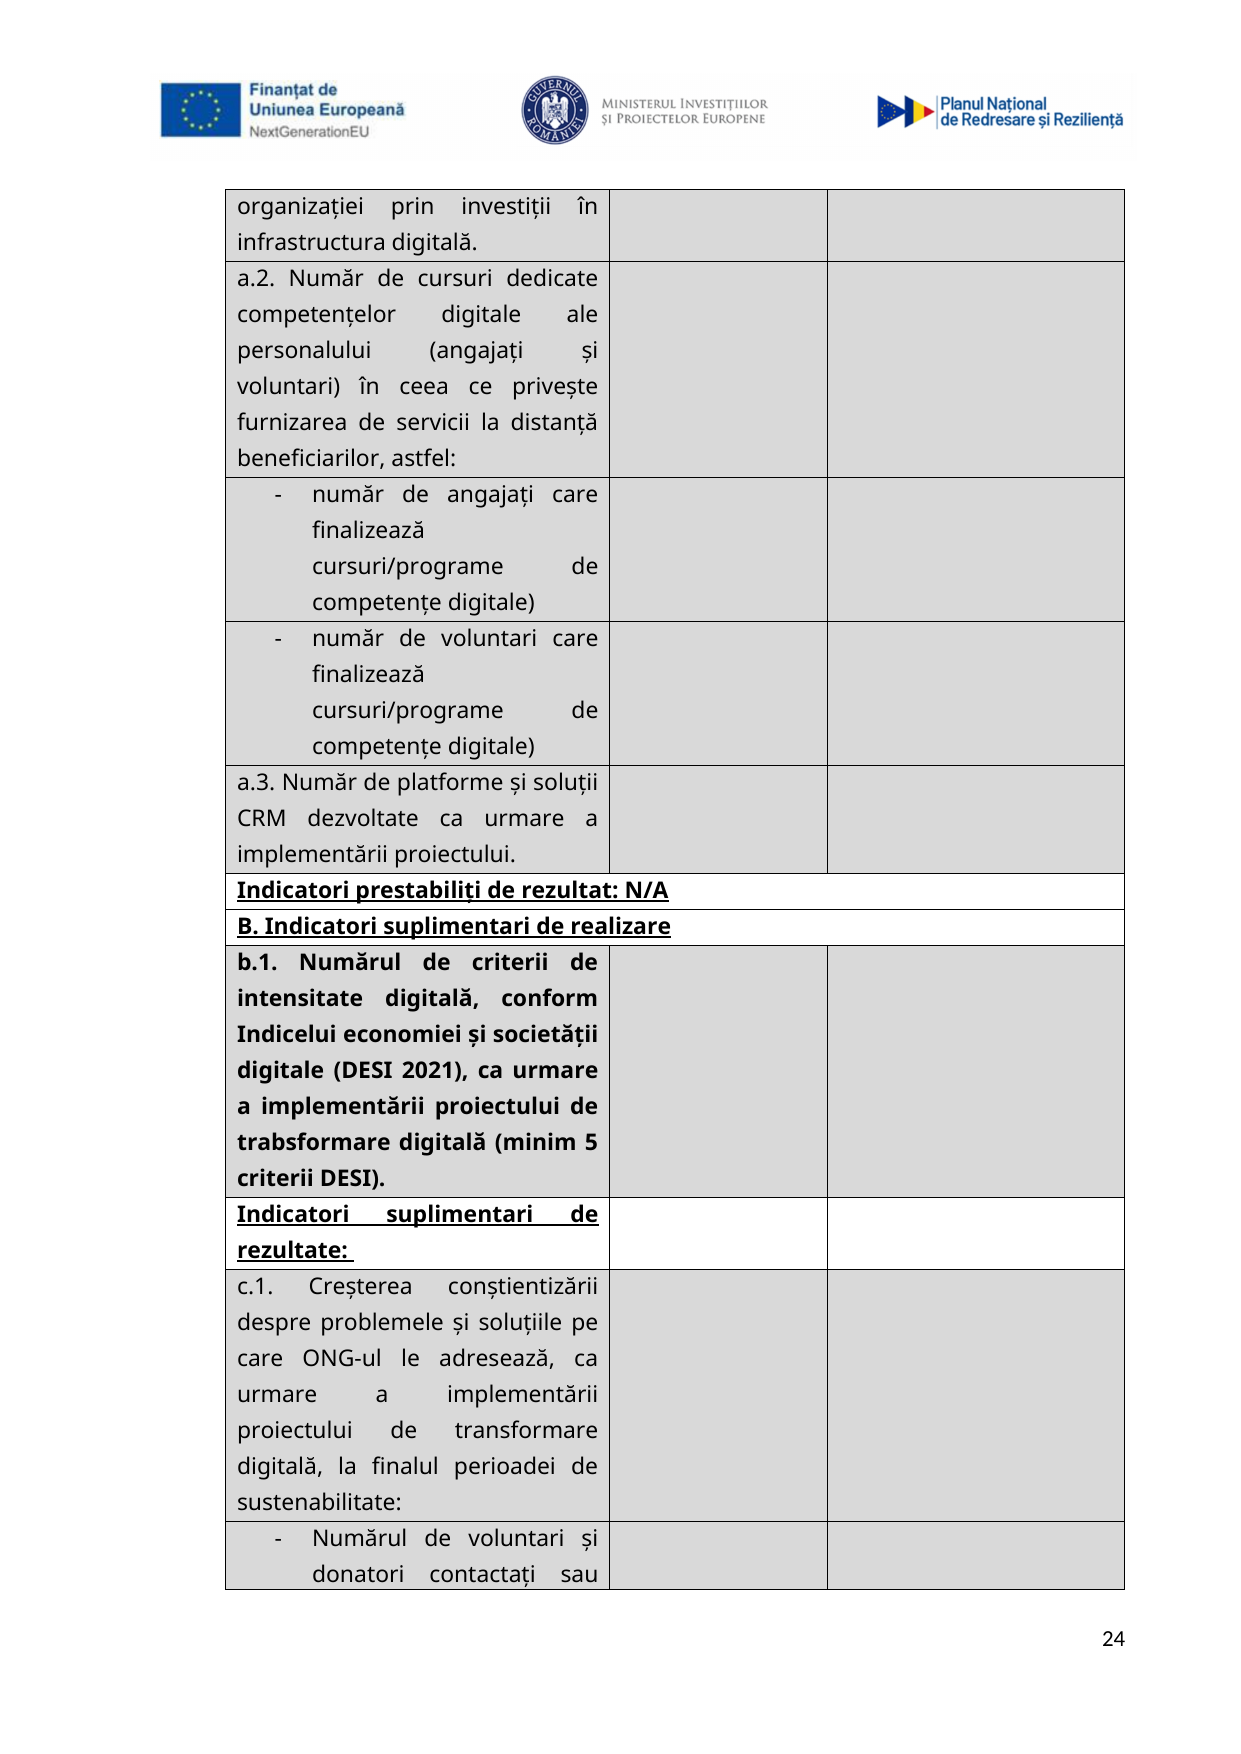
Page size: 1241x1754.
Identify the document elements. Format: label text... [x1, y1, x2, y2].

table_cell număr de voluntari care finalizează cursuri/programe de competențe digitale) [226, 622, 609, 765]
table_cell [828, 478, 1124, 621]
table_cell [610, 262, 827, 477]
table_cell Indicatori suplimentari de rezultate: [226, 1198, 609, 1269]
picture [150, 73, 1137, 161]
table_cell [610, 1270, 827, 1521]
table_cell număr de angajați care finalizează cursuri/programe de competențe digitale) [226, 478, 609, 621]
table_cell [828, 946, 1124, 1197]
table_cell [828, 766, 1124, 873]
table_cell [610, 622, 827, 765]
table_cell [828, 1522, 1124, 1589]
table_cell a.1. Număr de beneficiari care sunt sprijiniți în vederea transformării digitale a organizației prin investiții în infrastructura digitală. [226, 190, 609, 261]
table_cell Indicatori prestabiliți de rezultat: N/A [226, 874, 1124, 909]
table_cell [610, 190, 827, 261]
table_cell [610, 946, 827, 1197]
table_cell [610, 1198, 827, 1269]
table_cell b.1. Numărul de criterii de intensitate digitală, conform Indicelui economiei și societății digitale (DESI 2021), ca urmare a implementării proiectului de trabsformare digitală (minim 5 criterii DESI). [226, 946, 609, 1197]
table_cell [828, 622, 1124, 765]
table_cell Numărul de voluntari și donatori contactați sau obținuți prin canalele de social media ale organizației; [226, 1522, 609, 1589]
table_cell [610, 478, 827, 621]
table_cell c.1. Creșterea conștientizării despre problemele și soluțiile pe care ONG-ul le adresează, ca urmare a implementării proiectului de transformare digitală, la finalul perioadei de sustenabilitate: [226, 1270, 609, 1521]
table_cell [610, 766, 827, 873]
table_cell B. Indicatori suplimentari de realizare [226, 910, 1124, 945]
table_cell [828, 262, 1124, 477]
table_cell a.3. Număr de platforme și soluții CRM dezvoltate ca urmare a implementării proiectului. [226, 766, 609, 873]
table_cell [828, 190, 1124, 261]
table_cell [828, 1198, 1124, 1269]
table_cell [610, 1522, 827, 1589]
table_cell a.2. Număr de cursuri dedicate competențelor digitale ale personalului (angajați și voluntari) în ceea ce privește furnizarea de servicii la distanță beneficiarilor, astfel: [226, 262, 609, 477]
table_cell [828, 1270, 1124, 1521]
